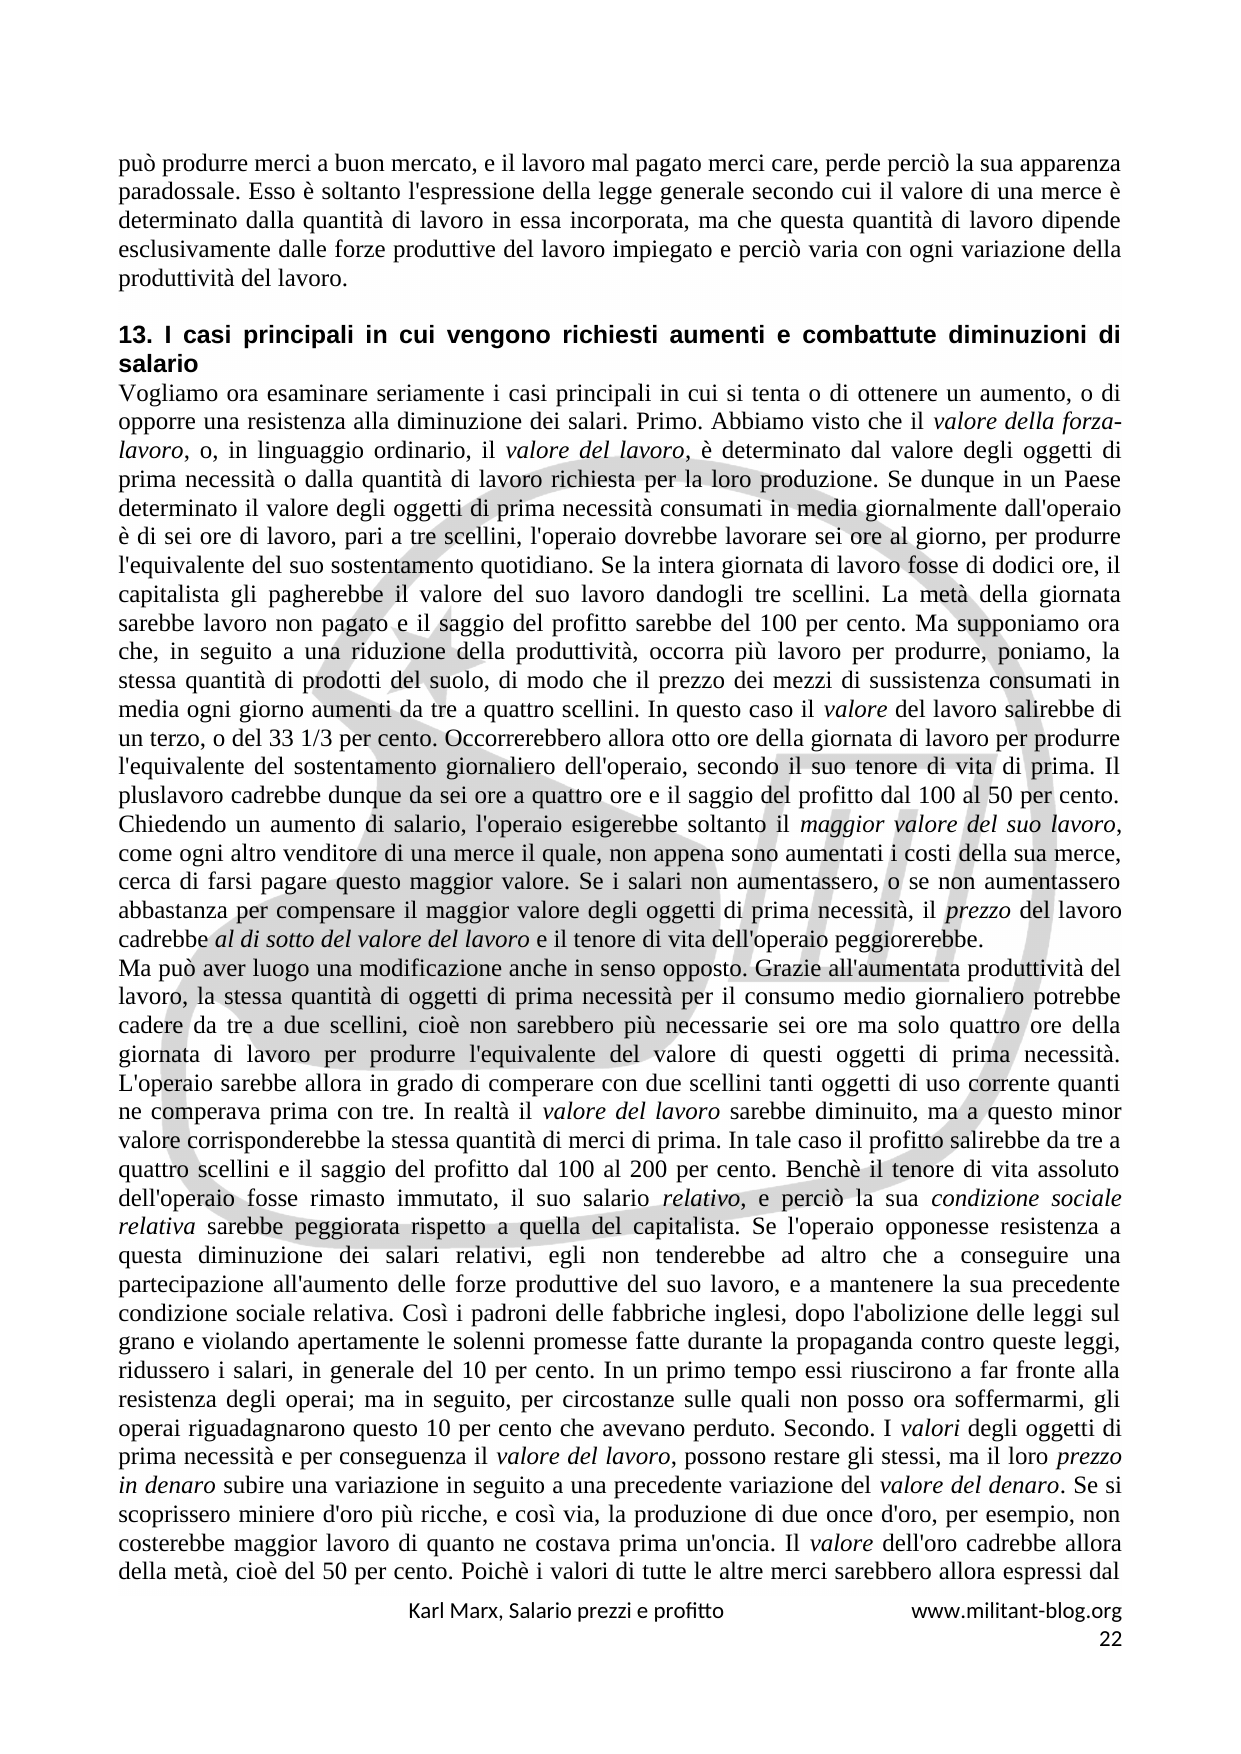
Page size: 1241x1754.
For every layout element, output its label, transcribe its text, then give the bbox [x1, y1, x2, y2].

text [118, 148, 1122, 291]
text Vogliamo ora esaminare seriamente i casi principali in cui si tenta o di ottenere un aumento, o di opporre una resistenza alla diminuzione dei salari. Primo. Abbiamo visto che il valore della forza-lavoro, o, in linguaggio ordinario, il valore del lavoro, è determinato dal valore degli oggetti di prima necessità o dalla quantità di lavoro richiesta per la loro produzione. Se dunque in un Paese determinato il valore degli oggetti di prima necessità consumati in media giornalmente dall'operaio è di sei ore di lavoro, pari a tre scellini, l'operaio dovrebbe lavorare sei ore al giorno, per produrre l'equivalente del suo sostentamento quotidiano. Se la intera giornata di lavoro fosse di dodici ore, il capitalista gli pagherebbe il valore del suo lavoro dandogli tre scellini. La metà della giornata sarebbe lavoro non pagato e il saggio del profitto sarebbe del 100 per cento. Ma supponiamo ora che, in seguito a una riduzione della produttività, occorra più lavoro per produrre, poniamo, la stessa quantità di prodotti del suolo, di modo che il prezzo dei mezzi di sussistenza consumati in media ogni giorno aumenti da tre a quattro scellini. In questo caso il valore del lavoro salirebbe di un terzo, o del 33 1/3 per cento. Occorrerebbero allora otto ore della giornata di lavoro per produrre l'equivalente del sostentamento giornaliero dell'operaio, secondo il suo tenore di vita di prima. Il pluslavoro cadrebbe dunque da sei ore a quattro ore e il saggio del profitto dal 100 al 50 per cento. Chiedendo un aumento di salario, l'operaio esigerebbe soltanto il maggior valore del suo lavoro, come ogni altro venditore di una merce il quale, non appena sono aumentati i costi della sua merce, cerca di farsi pagare questo maggior valore. Se i salari non aumentassero, o se non aumentassero abbastanza per compensare il maggior valore degli oggetti di prima necessità, il prezzo del lavoro cadrebbe al di sotto del valore del lavoro e il tenore di vita dell'operaio peggiorerebbe. [118, 378, 1122, 953]
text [118, 953, 1122, 1585]
subtitle 13. I casi principali in cui vengono richiesti aumenti e combattute diminuzioni di salario [118, 320, 1122, 378]
